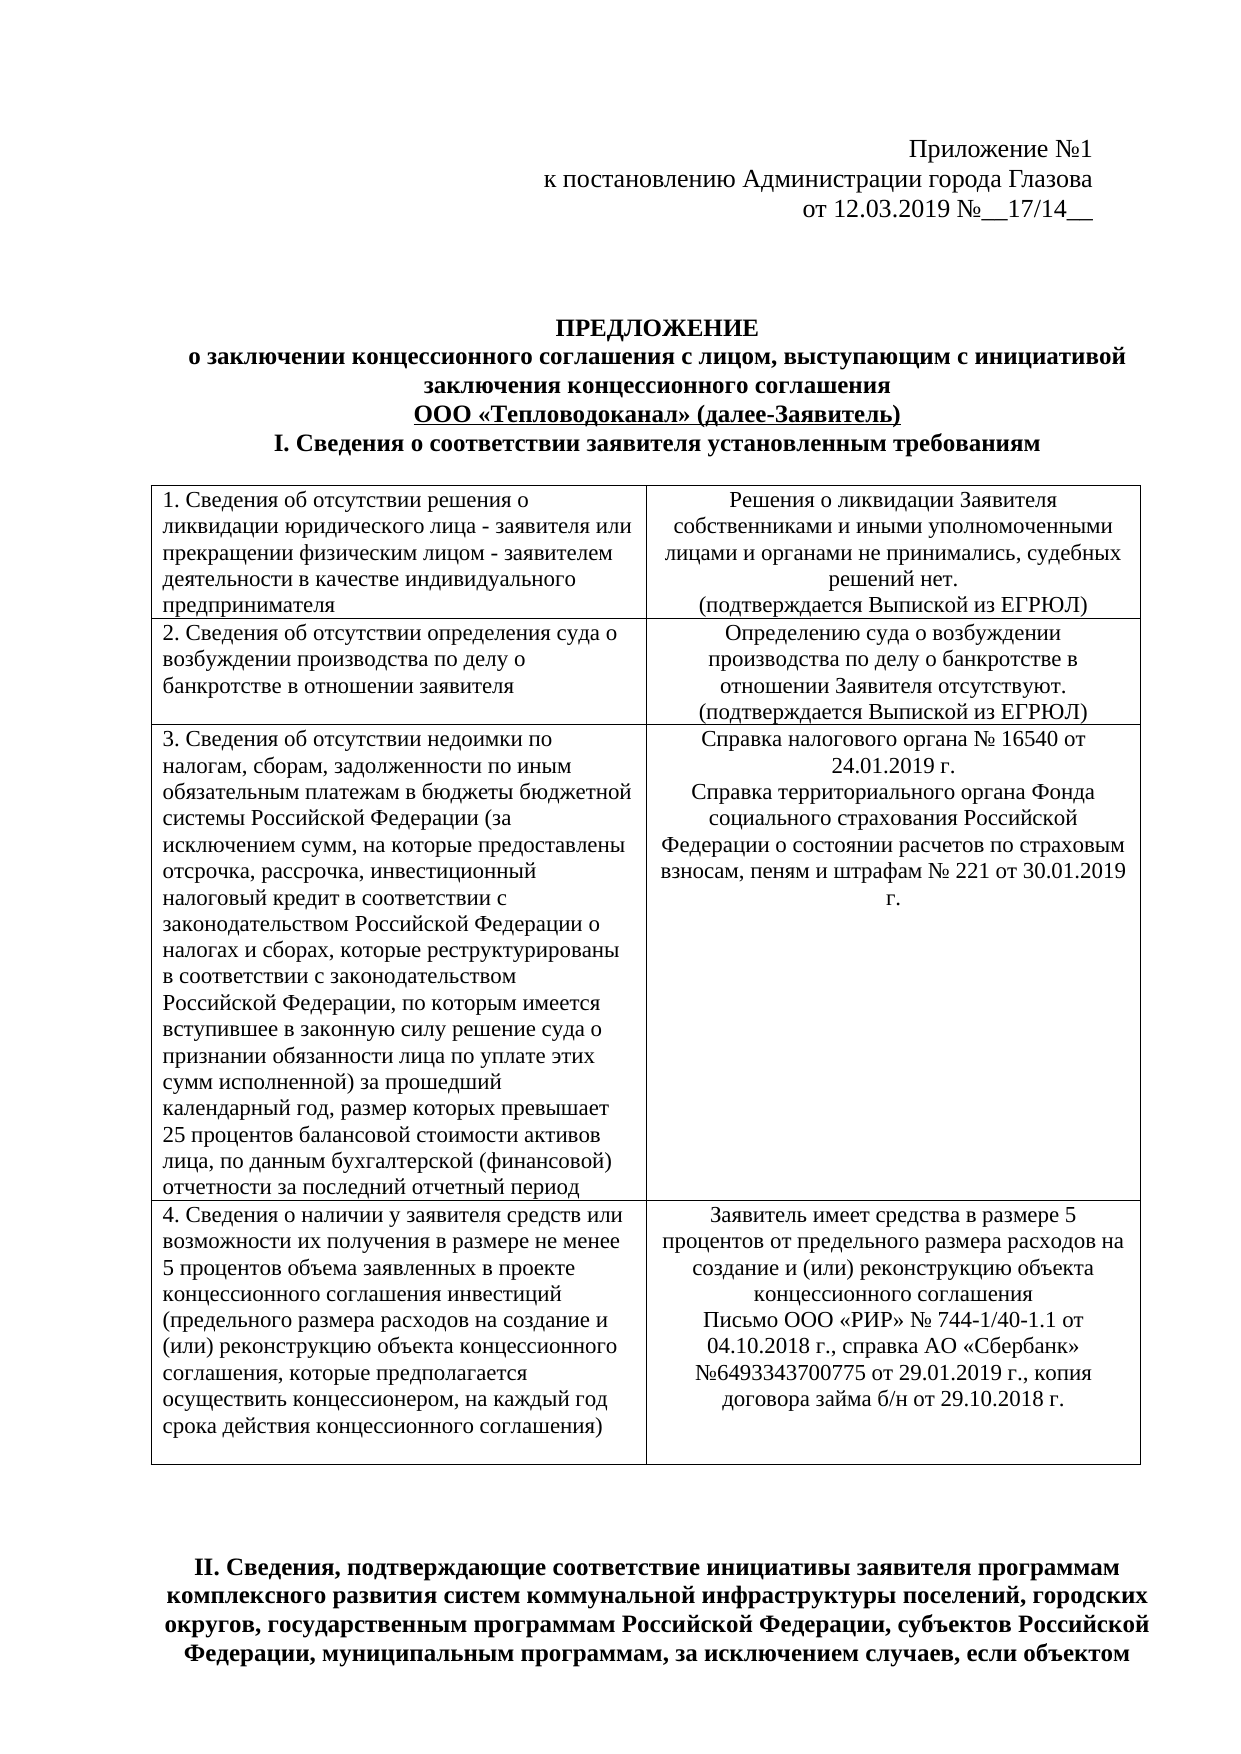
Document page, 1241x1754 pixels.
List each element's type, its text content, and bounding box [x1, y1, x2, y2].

table_cell 2. Сведения об отсутствии определения суда о возбуждении производства по делу о банкротстве в отношении заявителя [152, 619, 646, 724]
text к постановлению Администрации города Глазова [162, 163, 1093, 193]
text I. Сведения о соответствии заявителя установленным требованиям [162, 428, 1152, 456]
table_header Решения о ликвидации Заявителя собственниками и иными уполномоченными лицами и органами не принимались, судебных решений нет. (подтверждается Выпиской из ЕГРЮЛ) [647, 486, 1140, 618]
text ПРЕДЛОЖЕНИЕ [162, 313, 1152, 341]
table_cell Определению суда о возбуждении производства по делу о банкротстве в отношении Заявителя отсутствуют. (подтверждается Выпиской из ЕГРЮЛ) [647, 619, 1140, 724]
text ООО «Тепловодоканал» (далее-Заявитель) [162, 399, 1152, 428]
table_cell 4. Сведения о наличии у заявителя средств или возможности их получения в размере не менее 5 процентов объема заявленных в проекте концессионного соглашения инвестиций (предельного размера расходов на создание и (или) реконструкцию объекта концессионного соглашения, которые предполагается осуществить концессионером, на каждый год срока действия концессионного соглашения) [152, 1201, 646, 1464]
table_cell Заявитель имеет средства в размере 5 процентов от предельного размера расходов на создание и (или) реконструкцию объекта концессионного соглашения Письмо ООО «РИР» № 744-1/40-1.1 от 04.10.2018 г., справка АО «Сбербанк» №6493343700775 от 29.01.2019 г., копия договора займа б/н от 29.10.2018 г. [647, 1201, 1140, 1464]
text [162, 1552, 1152, 1667]
text Приложение №1 [162, 133, 1093, 163]
table_cell Справка налогового органа № 16540 от 24.01.2019 г. Справка территориального органа Фонда социального страхования Российской Федерации о состоянии расчетов по страховым взносам, пеням и штрафам № 221 от 30.01.2019 г. [647, 725, 1140, 1200]
text о заключении концессионного соглашения с лицом, выступающим с инициативой заключения концессионного соглашения [162, 341, 1152, 399]
table_cell 3. Сведения об отсутствии недоимки по налогам, сборам, задолженности по иным обязательным платежам в бюджеты бюджетной системы Российской Федерации (за исключением сумм, на которые предоставлены отсрочка, рассрочка, инвестиционный налоговый кредит в соответствии с законодательством Российской Федерации о налогах и сборах, которые реструктурированы в соответствии с законодательством Российской Федерации, по которым имеется вступившее в законную силу решение суда о признании обязанности лица по уплате этих сумм исполненной) за прошедший календарный год, размер которых превышает 25 процентов балансовой стоимости активов лица, по данным бухгалтерской (финансовой) отчетности за последний отчетный период [152, 725, 646, 1200]
text от 12.03.2019 №__17/14__ [162, 193, 1093, 223]
table_header 1. Сведения об отсутствии решения о ликвидации юридического лица - заявителя или прекращении физическим лицом - заявителем деятельности в качестве индивидуального предпринимателя [152, 486, 646, 618]
